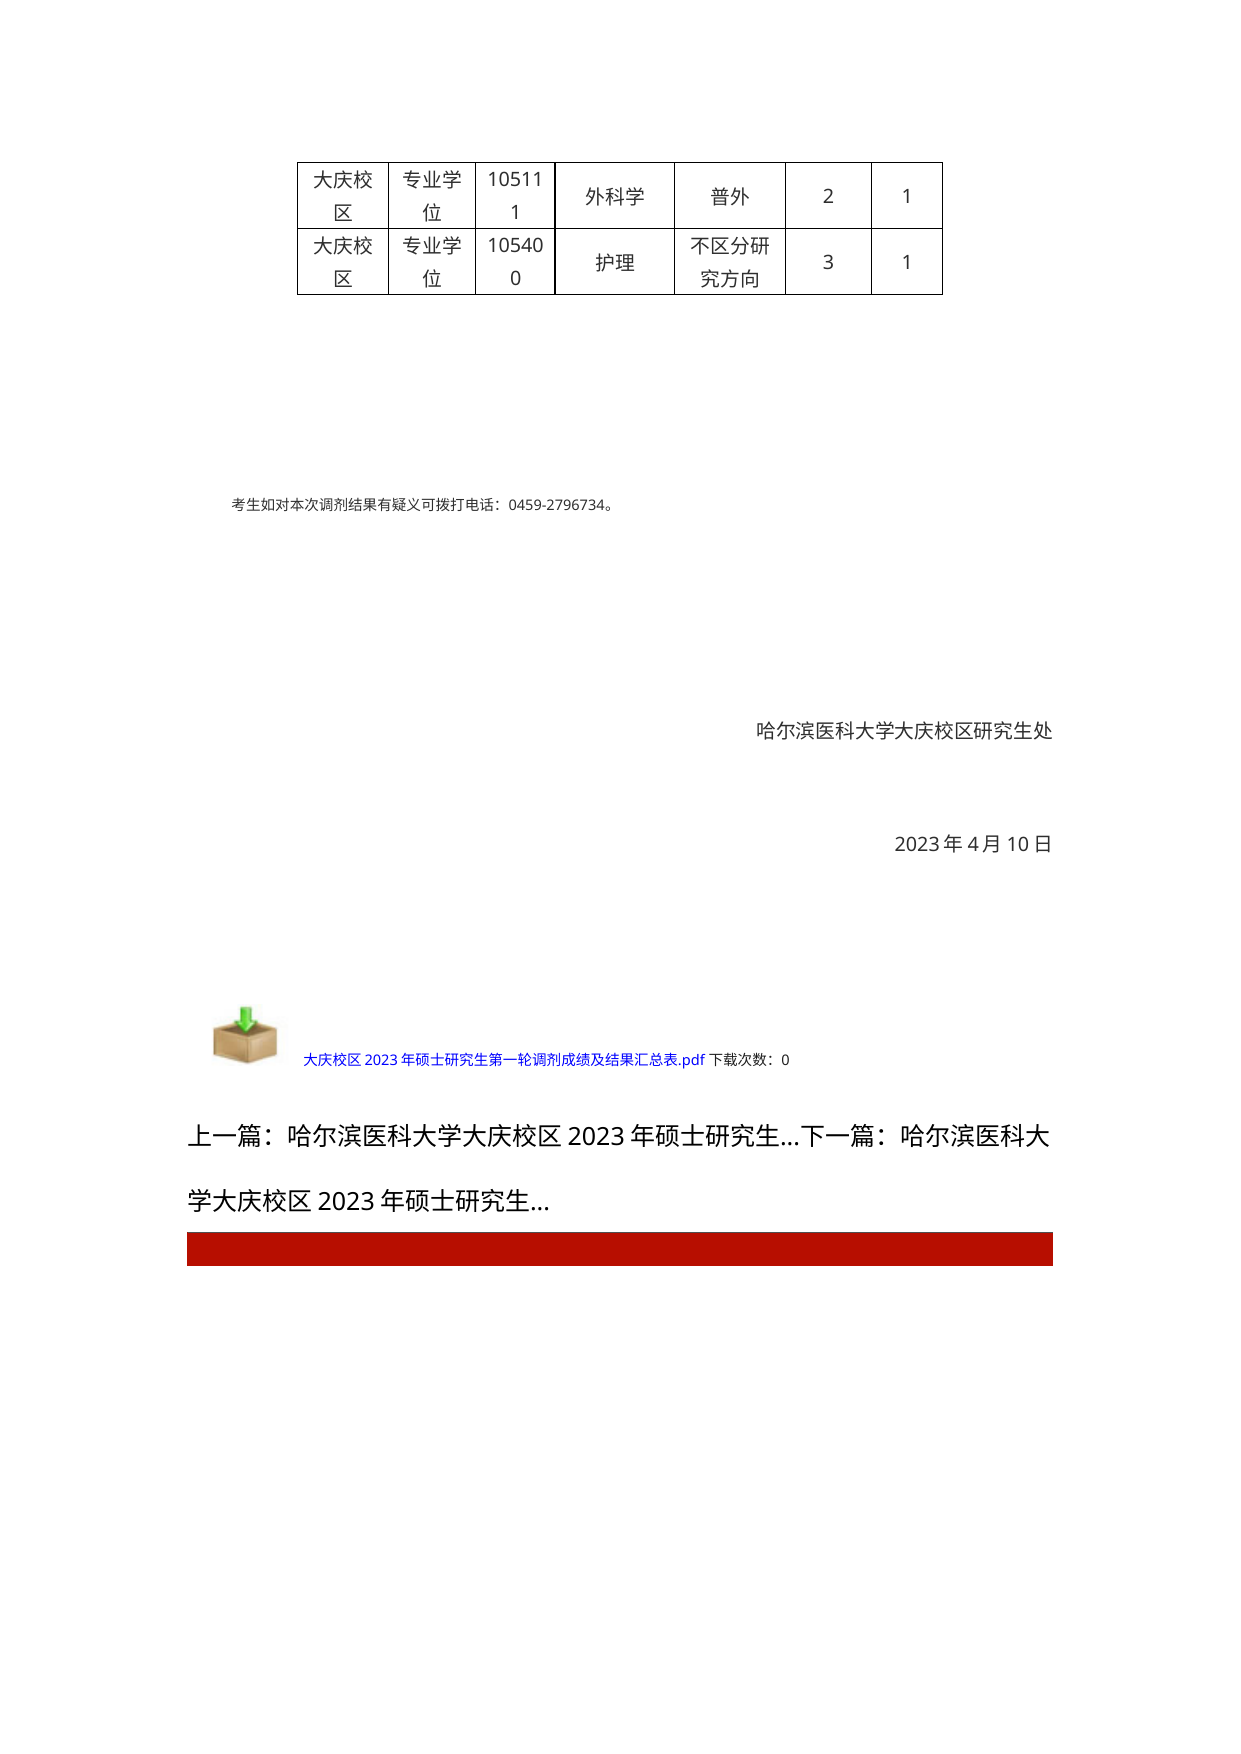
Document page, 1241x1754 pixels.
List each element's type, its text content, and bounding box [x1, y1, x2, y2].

text 大庆校区2023年硕士研究生第一轮调剂成绩及结果汇总表.pdf 下载次数：0 [187, 1005, 1053, 1102]
table_cell 105111 [476, 163, 554, 228]
text 考生如对本次调剂结果有疑义可拨打电话：0459-2796734。 [187, 488, 1053, 521]
text 上一篇：哈尔滨医科大学大庆校区2023年硕士研究生...下一篇：哈尔滨医科大学大庆校区2023年硕士研究生... [187, 1102, 1053, 1232]
table_cell 2 [786, 163, 871, 228]
table_cell 外科学 [556, 163, 674, 228]
table_cell 大庆校区 [298, 229, 388, 294]
table_cell 1 [872, 163, 942, 228]
text 哈尔滨医科大学大庆校区研究生处 [187, 713, 1053, 746]
picture [187, 1004, 304, 1066]
table_cell 不区分研究方向 [675, 229, 785, 294]
table_cell 护理 [556, 229, 674, 294]
table_cell 105400 [476, 229, 554, 294]
table_cell 专业学位 [389, 163, 475, 228]
table_cell 大庆校区 [298, 163, 388, 228]
table_cell 专业学位 [389, 229, 475, 294]
table_cell 普外 [675, 163, 785, 228]
text 2023年4月10日 [187, 826, 1053, 859]
table_cell 1 [872, 229, 942, 294]
table_cell 3 [786, 229, 871, 294]
